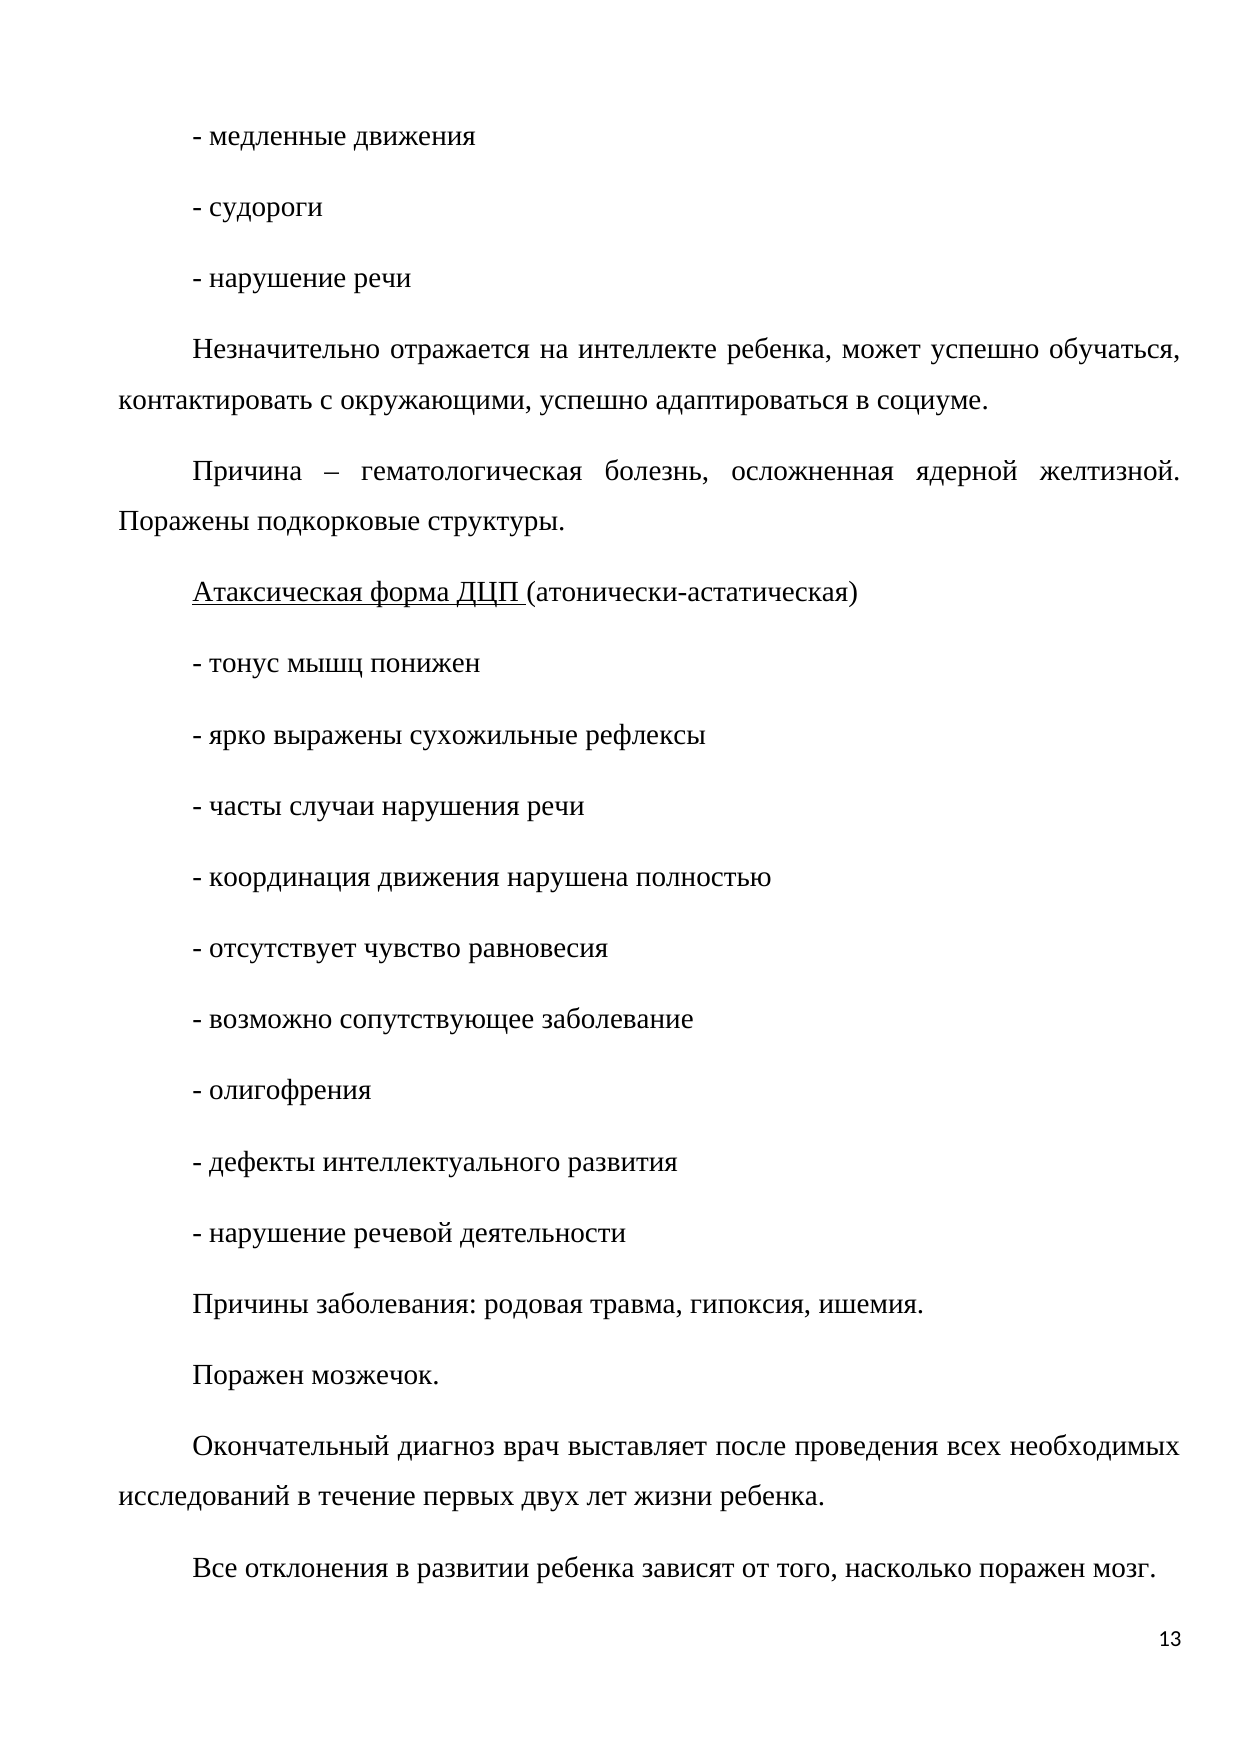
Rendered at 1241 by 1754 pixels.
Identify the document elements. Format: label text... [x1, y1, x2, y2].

text - нарушение речевой деятельности [118, 1215, 1181, 1248]
text Атаксическая форма ДЦП (атонически-астатическая) [118, 574, 1181, 608]
text - возможно сопутствующее заболевание [118, 1001, 1181, 1035]
text - отсутствует чувство равновесия [118, 930, 1181, 964]
text - координация движения нарушена полностью [118, 859, 1181, 893]
text - дефекты интеллектуального развития [118, 1144, 1181, 1177]
text - олигофрения [118, 1072, 1181, 1106]
text Поражен мозжечок. [118, 1357, 1181, 1391]
text - часты случаи нарушения речи [118, 788, 1181, 821]
text - медленные движения [118, 118, 1181, 152]
text - судороги [118, 189, 1181, 223]
text - нарушение речи [118, 260, 1181, 294]
text Незначительно отражается на интеллекте ребенка, может успешно обучаться, контактировать с окружающими, успешно адаптироваться в социуме. [118, 332, 1181, 415]
text Причины заболевания: родовая травма, гипоксия, ишемия. [118, 1286, 1181, 1319]
text Окончательный диагноз врач выставляет после проведения всех необходимых исследований в течение первых двух лет жизни ребенка. [118, 1428, 1181, 1512]
text Все отклонения в развитии ребенка зависят от того, насколько поражен мозг. [118, 1550, 1181, 1583]
text - тонус мышц понижен [118, 646, 1181, 679]
text - ярко выражены сухожильные рефлексы [118, 717, 1181, 750]
text Причина – гематологическая болезнь, осложненная ядерной желтизной. Поражены подкорковые структуры. [118, 453, 1181, 537]
